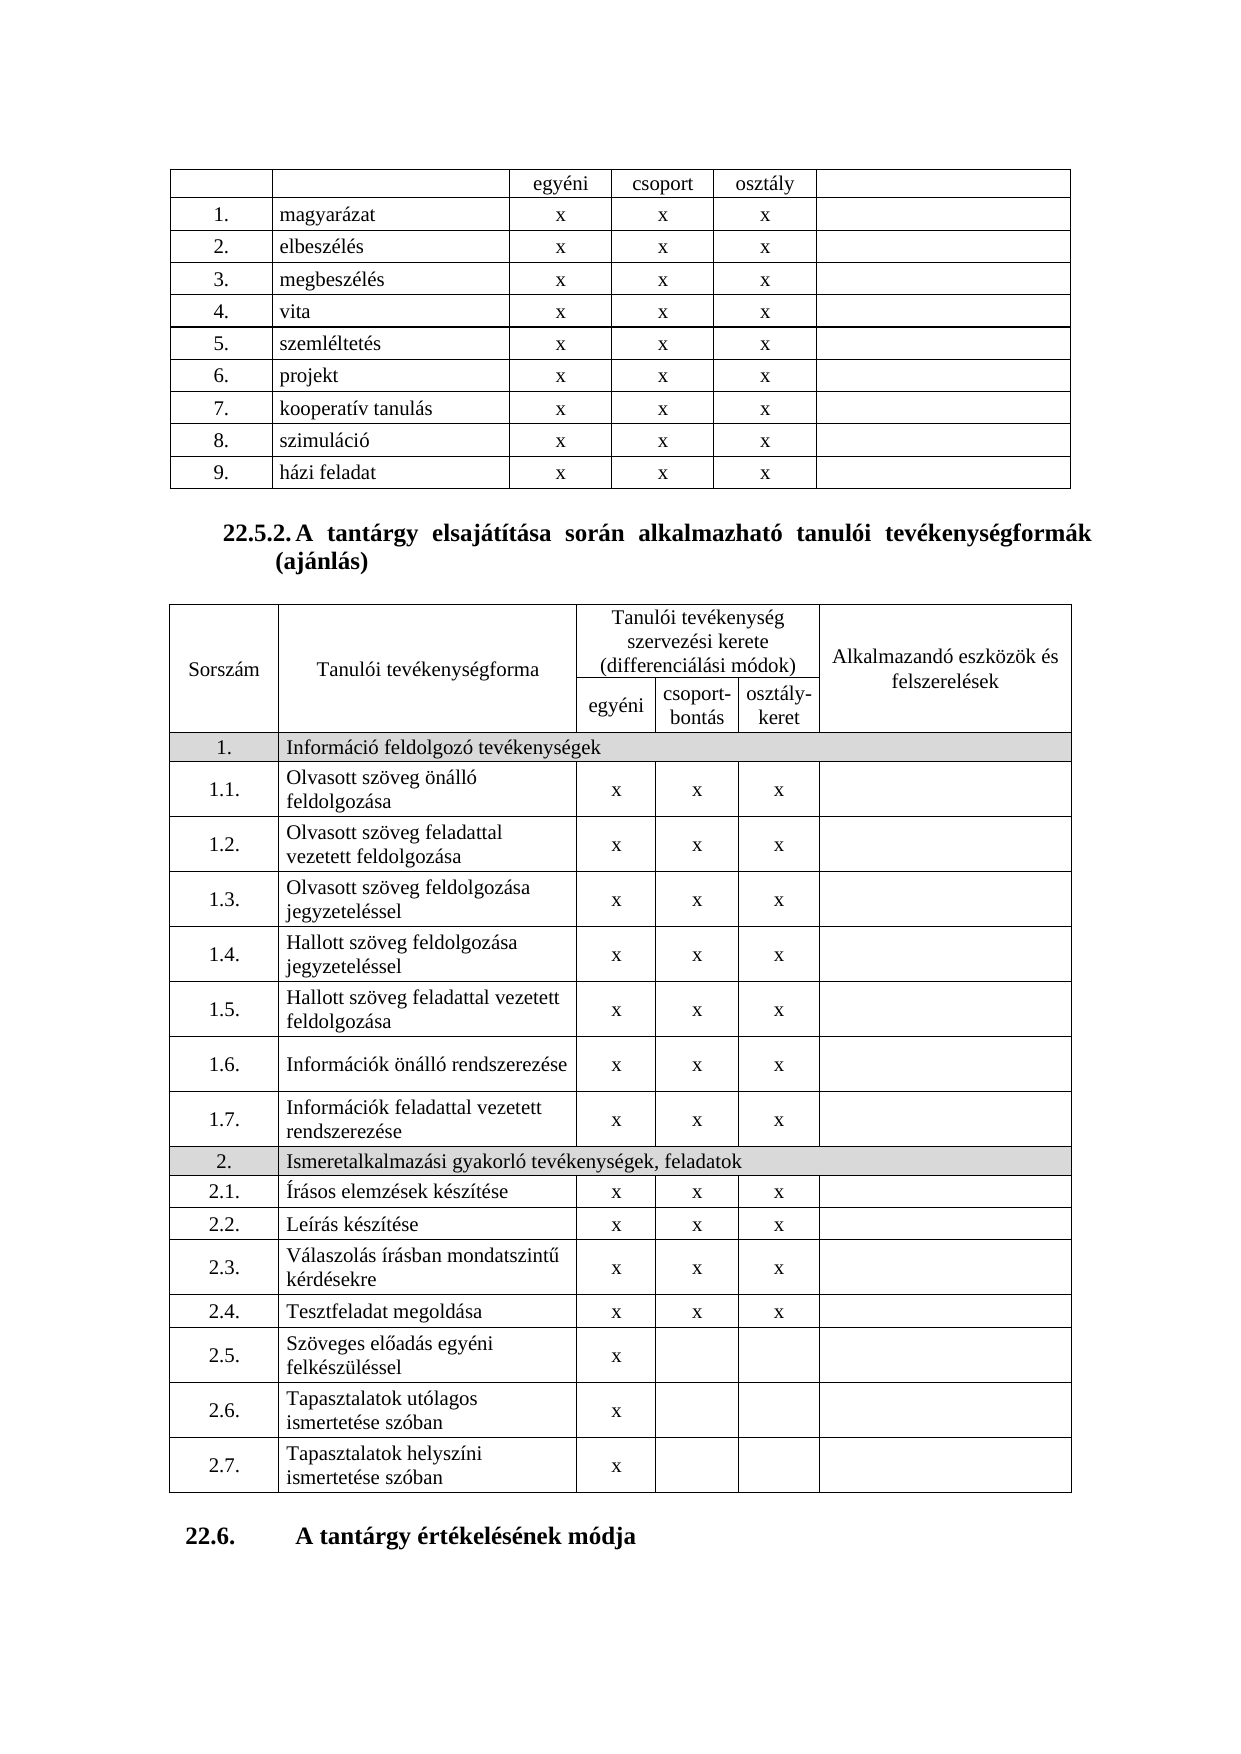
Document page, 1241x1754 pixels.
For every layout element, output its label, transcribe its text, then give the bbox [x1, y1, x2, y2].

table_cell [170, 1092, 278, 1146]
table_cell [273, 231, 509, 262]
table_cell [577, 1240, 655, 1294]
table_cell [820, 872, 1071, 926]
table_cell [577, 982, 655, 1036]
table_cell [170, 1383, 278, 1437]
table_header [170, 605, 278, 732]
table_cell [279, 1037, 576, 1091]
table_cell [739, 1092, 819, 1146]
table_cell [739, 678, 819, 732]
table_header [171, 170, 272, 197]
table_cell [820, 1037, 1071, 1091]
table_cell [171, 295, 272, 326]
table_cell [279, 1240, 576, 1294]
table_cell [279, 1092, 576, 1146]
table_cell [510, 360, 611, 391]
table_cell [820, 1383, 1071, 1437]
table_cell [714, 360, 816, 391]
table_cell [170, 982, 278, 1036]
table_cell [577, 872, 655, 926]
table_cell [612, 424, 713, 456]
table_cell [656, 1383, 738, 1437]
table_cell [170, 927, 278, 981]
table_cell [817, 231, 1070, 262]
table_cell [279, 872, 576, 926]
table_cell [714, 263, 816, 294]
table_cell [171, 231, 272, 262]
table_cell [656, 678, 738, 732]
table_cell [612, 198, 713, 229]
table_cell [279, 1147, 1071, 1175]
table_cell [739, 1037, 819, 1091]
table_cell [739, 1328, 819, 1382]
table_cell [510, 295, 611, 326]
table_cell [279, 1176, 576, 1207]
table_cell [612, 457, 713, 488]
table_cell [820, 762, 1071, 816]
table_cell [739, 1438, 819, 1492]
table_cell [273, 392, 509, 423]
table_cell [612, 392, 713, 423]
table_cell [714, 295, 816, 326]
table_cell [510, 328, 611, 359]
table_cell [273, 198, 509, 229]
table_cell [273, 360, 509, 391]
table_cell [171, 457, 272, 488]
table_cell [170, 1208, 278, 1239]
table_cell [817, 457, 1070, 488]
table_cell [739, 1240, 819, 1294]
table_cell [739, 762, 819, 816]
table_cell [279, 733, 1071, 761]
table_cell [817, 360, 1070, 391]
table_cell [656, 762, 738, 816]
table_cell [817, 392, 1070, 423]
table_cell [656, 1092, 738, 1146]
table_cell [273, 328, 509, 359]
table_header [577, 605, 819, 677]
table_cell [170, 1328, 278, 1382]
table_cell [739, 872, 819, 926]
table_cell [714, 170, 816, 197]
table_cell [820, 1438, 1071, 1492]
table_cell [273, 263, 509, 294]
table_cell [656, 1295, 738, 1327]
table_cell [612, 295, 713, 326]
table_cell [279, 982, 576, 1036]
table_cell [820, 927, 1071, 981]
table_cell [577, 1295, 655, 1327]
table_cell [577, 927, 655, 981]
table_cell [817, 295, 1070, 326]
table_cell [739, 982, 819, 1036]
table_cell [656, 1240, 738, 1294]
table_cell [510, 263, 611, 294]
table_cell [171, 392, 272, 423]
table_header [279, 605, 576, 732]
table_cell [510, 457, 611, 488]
list A tantárgy elsajátítása során alkalmazható tanulói tevékenységformák (ajánlás) [223, 518, 1092, 575]
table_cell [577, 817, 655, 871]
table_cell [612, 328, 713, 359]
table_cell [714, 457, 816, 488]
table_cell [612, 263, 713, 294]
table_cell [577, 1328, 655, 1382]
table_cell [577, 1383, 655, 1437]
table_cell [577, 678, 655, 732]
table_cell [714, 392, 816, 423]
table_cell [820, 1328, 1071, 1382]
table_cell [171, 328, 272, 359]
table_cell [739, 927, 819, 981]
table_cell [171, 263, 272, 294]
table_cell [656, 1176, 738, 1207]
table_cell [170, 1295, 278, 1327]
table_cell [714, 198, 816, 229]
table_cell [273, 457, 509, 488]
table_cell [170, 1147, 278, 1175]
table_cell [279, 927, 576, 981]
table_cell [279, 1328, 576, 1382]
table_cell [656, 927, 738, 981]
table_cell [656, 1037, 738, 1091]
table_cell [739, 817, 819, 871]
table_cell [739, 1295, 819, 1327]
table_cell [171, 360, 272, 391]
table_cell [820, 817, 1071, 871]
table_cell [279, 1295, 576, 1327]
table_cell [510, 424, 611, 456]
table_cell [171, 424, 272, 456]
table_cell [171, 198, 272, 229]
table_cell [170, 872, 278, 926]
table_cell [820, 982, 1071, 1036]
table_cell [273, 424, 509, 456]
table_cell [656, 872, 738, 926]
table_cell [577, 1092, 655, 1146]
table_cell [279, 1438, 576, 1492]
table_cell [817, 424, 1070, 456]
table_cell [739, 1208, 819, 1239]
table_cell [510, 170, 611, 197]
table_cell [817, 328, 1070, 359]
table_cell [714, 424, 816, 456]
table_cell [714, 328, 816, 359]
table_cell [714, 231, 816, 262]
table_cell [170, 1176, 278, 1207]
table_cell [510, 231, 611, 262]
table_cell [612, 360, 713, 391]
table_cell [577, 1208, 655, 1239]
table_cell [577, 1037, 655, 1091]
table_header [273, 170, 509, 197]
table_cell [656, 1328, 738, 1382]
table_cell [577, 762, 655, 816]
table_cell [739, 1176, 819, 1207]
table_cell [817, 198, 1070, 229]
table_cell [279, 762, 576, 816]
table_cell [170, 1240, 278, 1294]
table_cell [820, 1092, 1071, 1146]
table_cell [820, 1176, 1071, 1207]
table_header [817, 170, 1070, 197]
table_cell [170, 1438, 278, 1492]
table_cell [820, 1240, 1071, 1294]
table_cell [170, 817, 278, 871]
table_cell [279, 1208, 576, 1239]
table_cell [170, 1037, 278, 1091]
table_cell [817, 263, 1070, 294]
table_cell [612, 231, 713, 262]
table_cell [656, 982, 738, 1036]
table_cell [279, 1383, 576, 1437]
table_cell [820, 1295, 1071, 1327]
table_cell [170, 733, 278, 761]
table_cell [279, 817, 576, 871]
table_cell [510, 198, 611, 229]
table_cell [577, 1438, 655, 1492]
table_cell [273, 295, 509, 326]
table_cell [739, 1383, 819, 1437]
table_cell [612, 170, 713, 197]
list A tantárgy értékelésének módja [185, 1521, 1092, 1550]
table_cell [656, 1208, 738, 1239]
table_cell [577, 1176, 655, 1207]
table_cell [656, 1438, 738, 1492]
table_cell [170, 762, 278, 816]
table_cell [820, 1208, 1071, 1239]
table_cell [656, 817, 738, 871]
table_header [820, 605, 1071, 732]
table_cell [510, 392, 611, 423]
